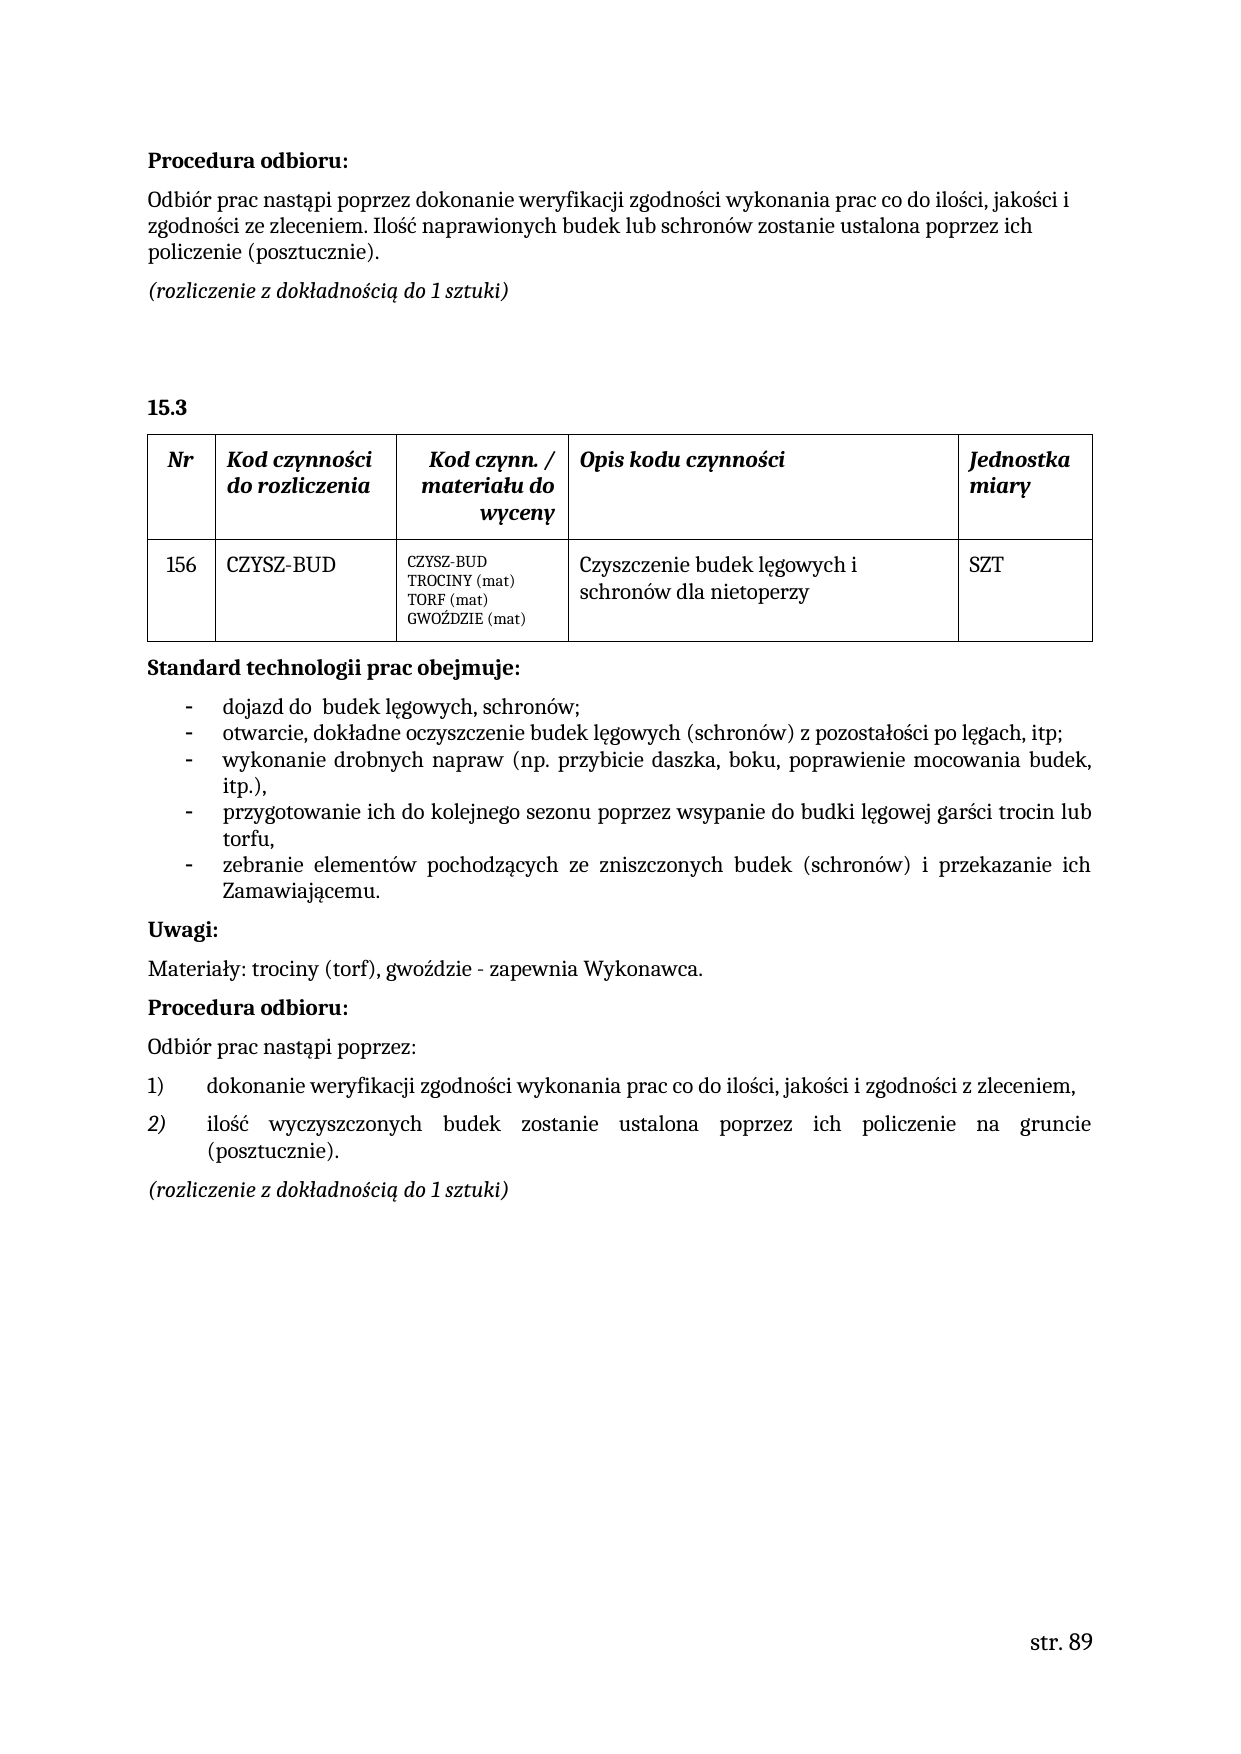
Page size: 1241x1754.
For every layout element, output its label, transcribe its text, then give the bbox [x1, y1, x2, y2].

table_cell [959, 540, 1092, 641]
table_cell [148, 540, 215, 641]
list dojazd do budek lęgowych, schronów; [185, 694, 1093, 720]
list otwarcie, dokładne oczyszczenie budek lęgowych (schronów) z pozostałości po lęgach, itp; [185, 720, 1093, 746]
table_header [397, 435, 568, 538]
text (rozliczenie z dokładnością do 1 sztuki) [148, 1176, 1093, 1203]
text Uwagi: [148, 917, 1093, 943]
list przygotowanie ich do kolejnego sezonu poprzez wsypanie do budki lęgowej garści trocin lub torfu, [185, 799, 1093, 852]
text 15.3 [148, 394, 1093, 421]
text Odbiór prac nastąpi poprzez: [148, 1033, 1093, 1060]
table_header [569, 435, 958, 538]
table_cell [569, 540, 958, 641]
text Procedura odbioru: [148, 995, 1093, 1021]
list dokonanie weryfikacji zgodności wykonania prac co do ilości, jakości i zgodności z zleceniem, [148, 1072, 1093, 1099]
list ilość wyczyszczonych budek zostanie ustalona poprzez ich policzenie na gruncie (posztucznie). [148, 1111, 1093, 1164]
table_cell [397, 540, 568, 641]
text Odbiór prac nastąpi poprzez dokonanie weryfikacji zgodności wykonania prac co do ilości, jakości i zgodności ze zleceniem. Ilość naprawionych budek lub schronów zostanie ustalona poprzez ich policzenie (posztucznie). [148, 186, 1093, 266]
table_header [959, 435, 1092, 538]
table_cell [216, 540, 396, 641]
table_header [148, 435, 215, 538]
list wykonanie drobnych napraw (np. przybicie daszka, boku, poprawienie mocowania budek, itp.), [185, 746, 1093, 799]
text Materiały: trociny (torf), gwoździe - zapewnia Wykonawca. [148, 956, 1093, 982]
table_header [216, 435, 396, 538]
text (rozliczenie z dokładnością do 1 sztuki) [148, 278, 1093, 304]
text Procedura odbioru: [148, 148, 1093, 174]
list zebranie elementów pochodzących ze zniszczonych budek (schronów) i przekazanie ich Zamawiającemu. [185, 852, 1093, 904]
text Standard technologii prac obejmuje: [148, 655, 1093, 681]
